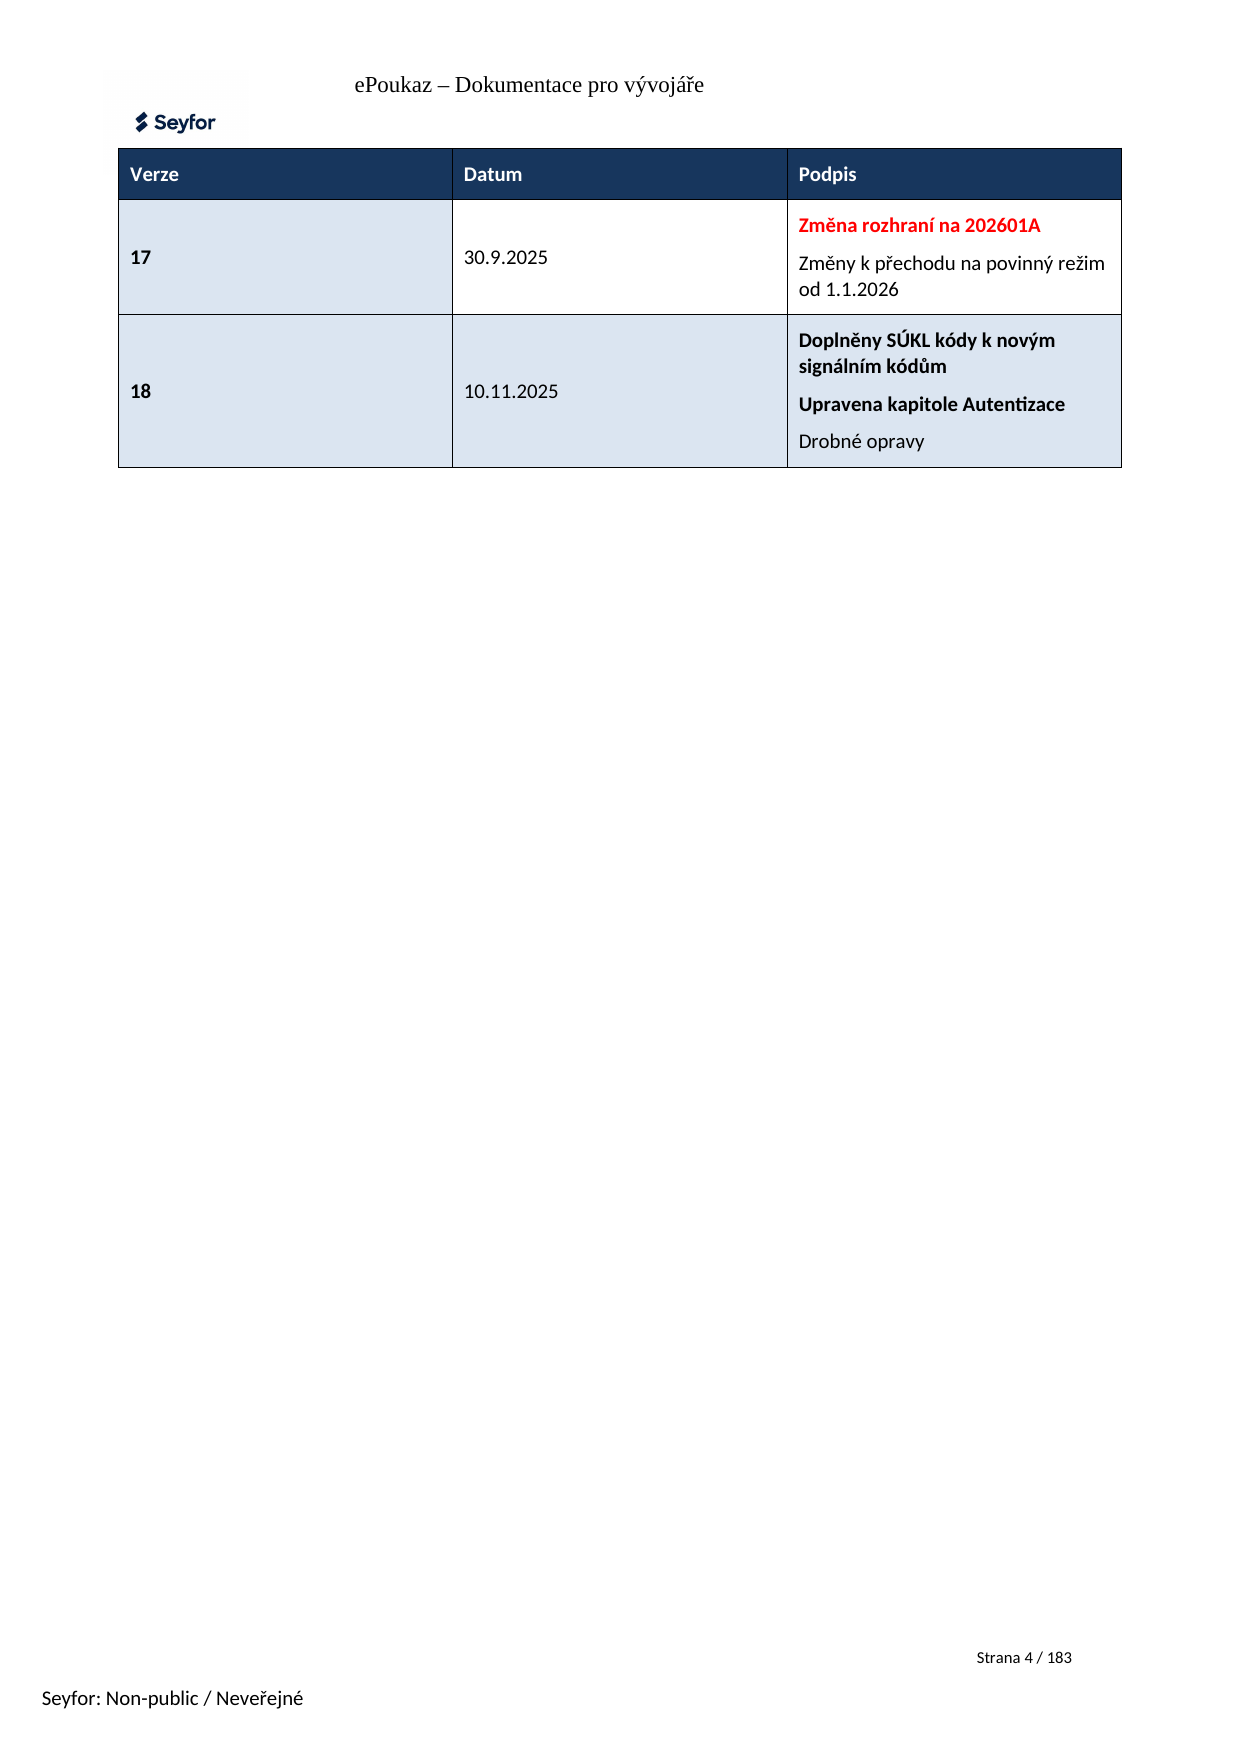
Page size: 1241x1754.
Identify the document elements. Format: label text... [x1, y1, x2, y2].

table_cell 17 [119, 200, 452, 314]
table_cell 18 [119, 315, 452, 467]
table_header Verze [119, 149, 452, 199]
table_cell Doplněny SÚKL kódy k novým signálním kódům Upravena kapitole Autentizace Drobné opravy [788, 315, 1121, 467]
table_cell 30.9.2025 [453, 200, 787, 314]
table_header Datum [453, 149, 787, 199]
table_cell 10.11.2025 [453, 315, 787, 467]
table_header Podpis [788, 149, 1121, 199]
picture [102, 70, 249, 175]
table_cell Změna rozhraní na 202601A Změny k přechodu na povinný režim od 1.1.2026 [788, 200, 1121, 314]
